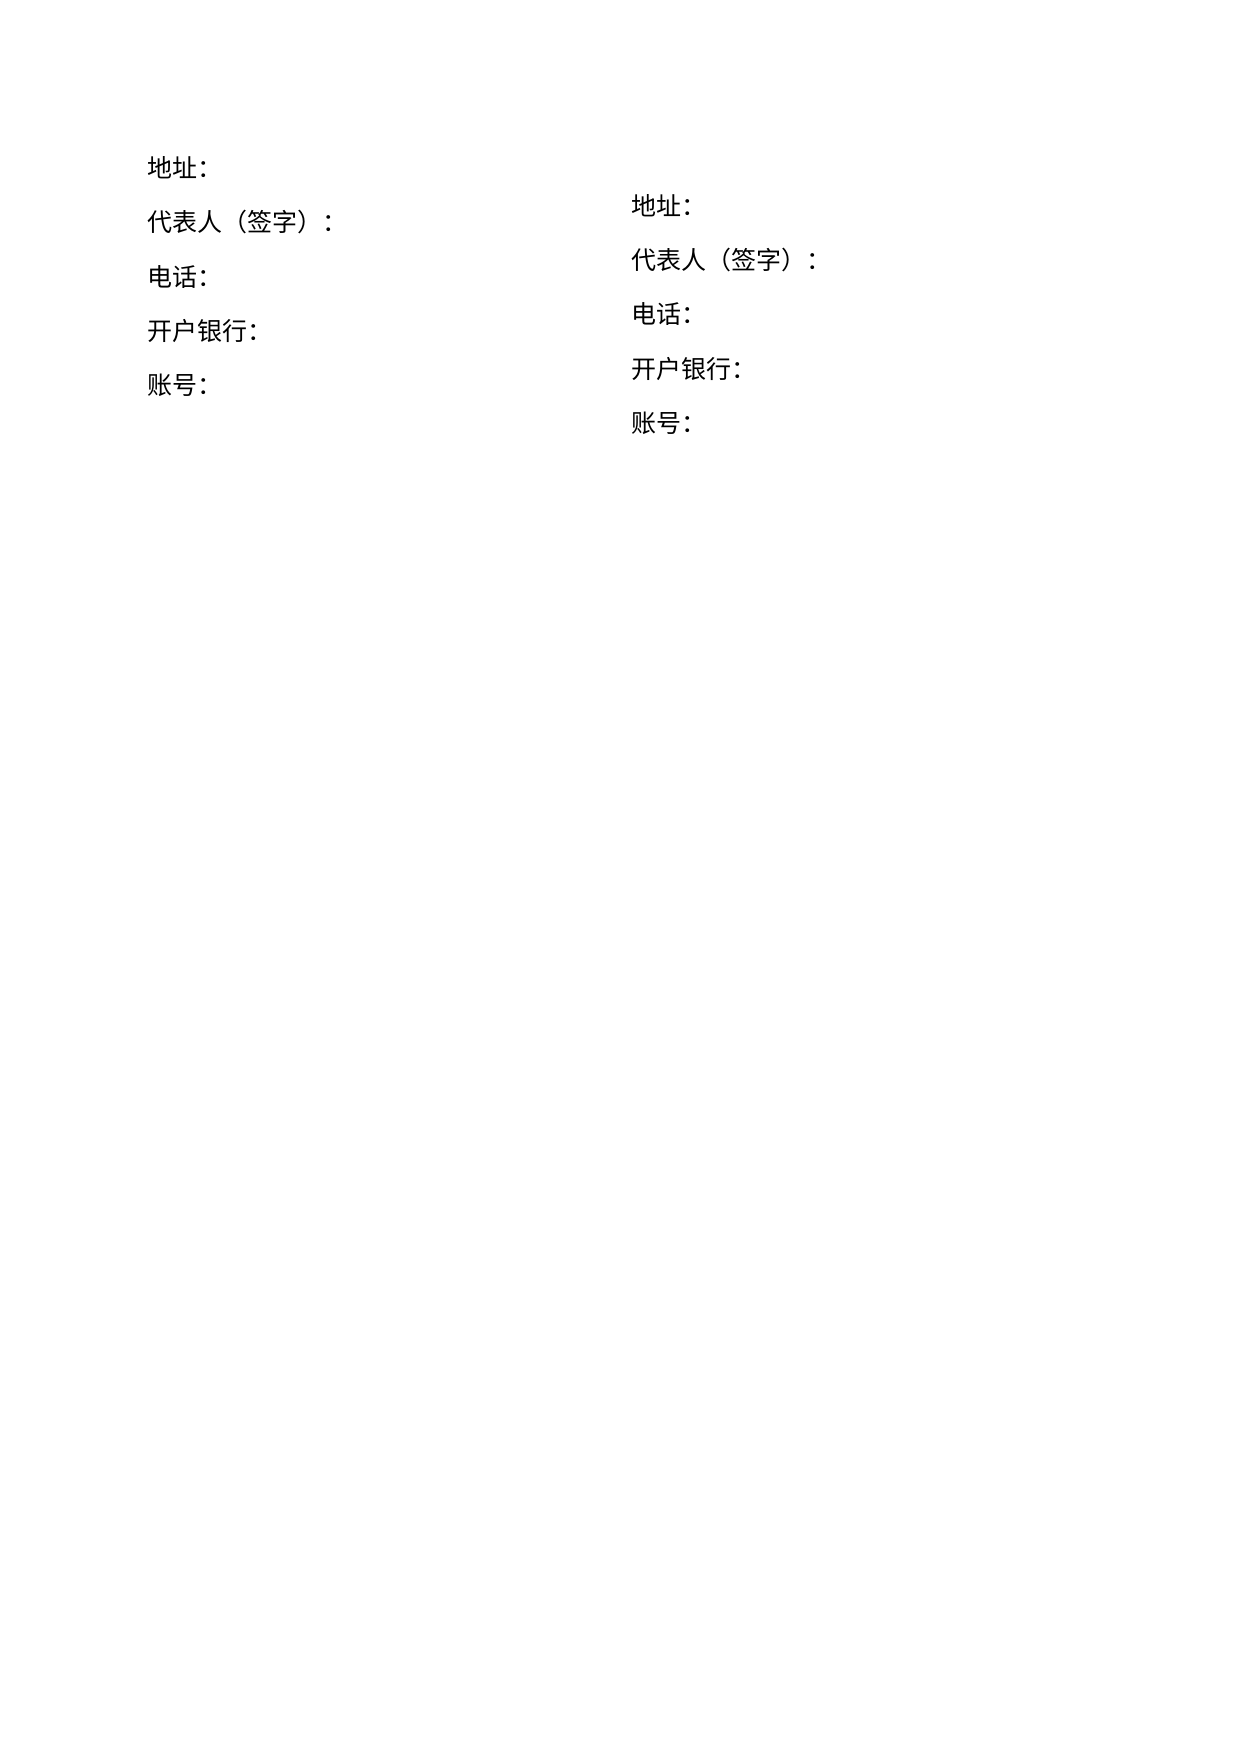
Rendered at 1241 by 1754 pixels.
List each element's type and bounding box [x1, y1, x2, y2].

table_header [136, 148, 620, 452]
table_header [620, 148, 1104, 452]
